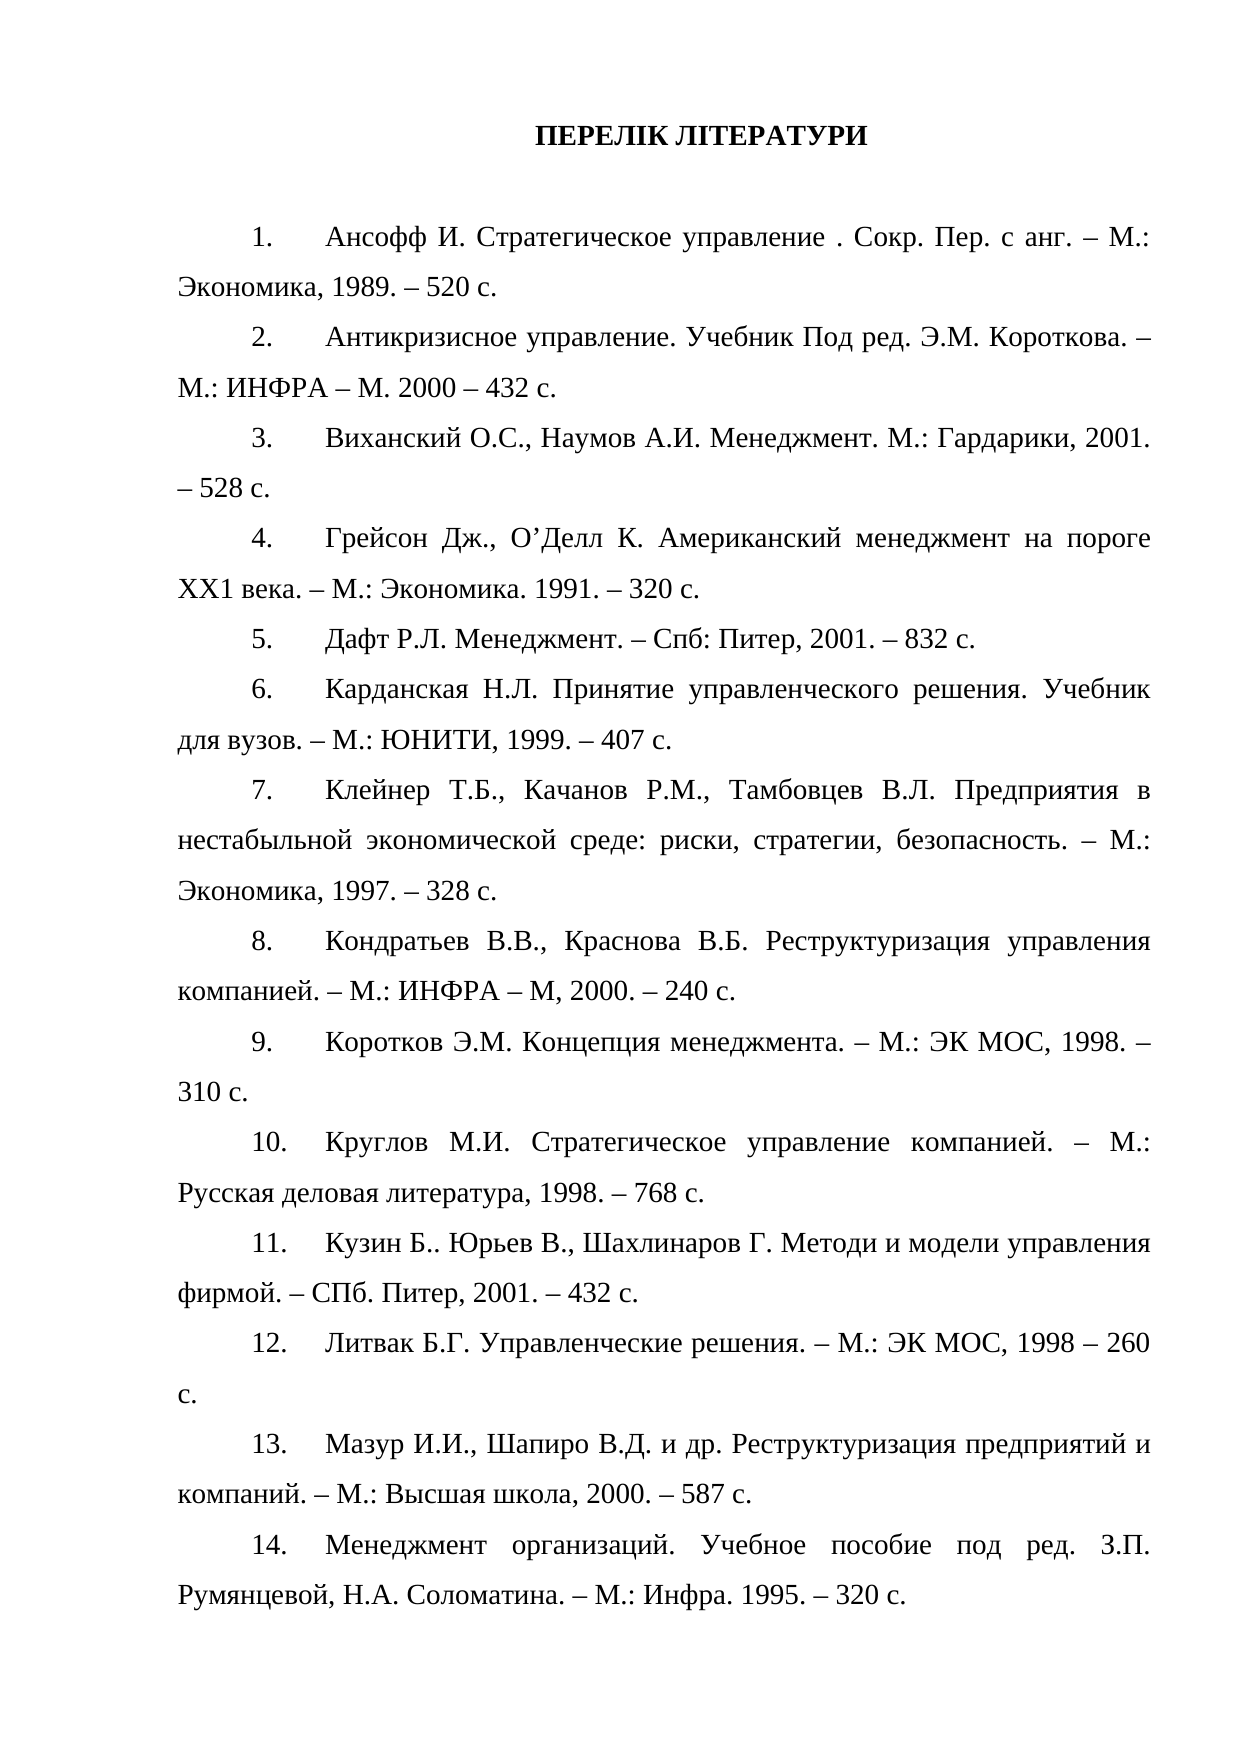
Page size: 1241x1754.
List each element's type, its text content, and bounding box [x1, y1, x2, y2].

list Ансофф И. Стратегическое управление . Сокр. Пер. с анг. – М.: Экономика, 1989. – 520 с. [177, 219, 1152, 303]
list Коротков Э.М. Концепция менеджмента. – М.: ЭК МОС, 1998. – 310 с. [177, 1024, 1152, 1108]
list Кондратьев В.В., Краснова В.Б. Реструктуризация управления компанией. – М.: ИНФРА – М, 2000. – 240 с. [177, 923, 1152, 1007]
list Виханский О.С., Наумов А.И. Менеджмент. М.: Гардарики, 2001. – 528 с. [177, 420, 1152, 504]
list Круглов М.И. Стратегическое управление компанией. – М.: Русская деловая литература, 1998. – 768 с. [177, 1124, 1152, 1208]
text ПЕРЕЛІК ЛІТЕРАТУРИ [177, 118, 1152, 152]
list Дафт Р.Л. Менеджмент. – Спб: Питер, 2001. – 832 с. [177, 621, 1152, 655]
list Антикризисное управление. Учебник Под ред. Э.М. Короткова. – М.: ИНФРА – М. 2000 – 432 с. [177, 319, 1152, 403]
list Грейсон Дж., О’Делл К. Американский менеджмент на пороге ХХ1 века. – М.: Экономика. 1991. – 320 с. [177, 521, 1152, 604]
list Клейнер Т.Б., Качанов Р.М., Тамбовцев В.Л. Предприятия в нестабыльной экономической среде: риски, стратегии, безопасность. – М.: Экономика, 1997. – 328 с. [177, 772, 1152, 906]
list Менеджмент организаций. Учебное пособие под ред. З.П. Румянцевой, Н.А. Соломатина. – М.: Инфра. 1995. – 320 с. [177, 1527, 1152, 1611]
list Кузин Б.. Юрьев В., Шахлинаров Г. Методи и модели управления фирмой. – СПб. Питер, 2001. – 432 с. [177, 1225, 1152, 1309]
list Карданская Н.Л. Принятие управленческого решения. Учебник для вузов. – М.: ЮНИТИ, 1999. – 407 с. [177, 672, 1152, 755]
list Мазур И.И., Шапиро В.Д. и др. Реструктуризация предприятий и компаний. – М.: Высшая школа, 2000. – 587 с. [177, 1426, 1152, 1510]
list Литвак Б.Г. Управленческие решения. – М.: ЭК МОС, 1998 – 260 с. [177, 1326, 1152, 1409]
